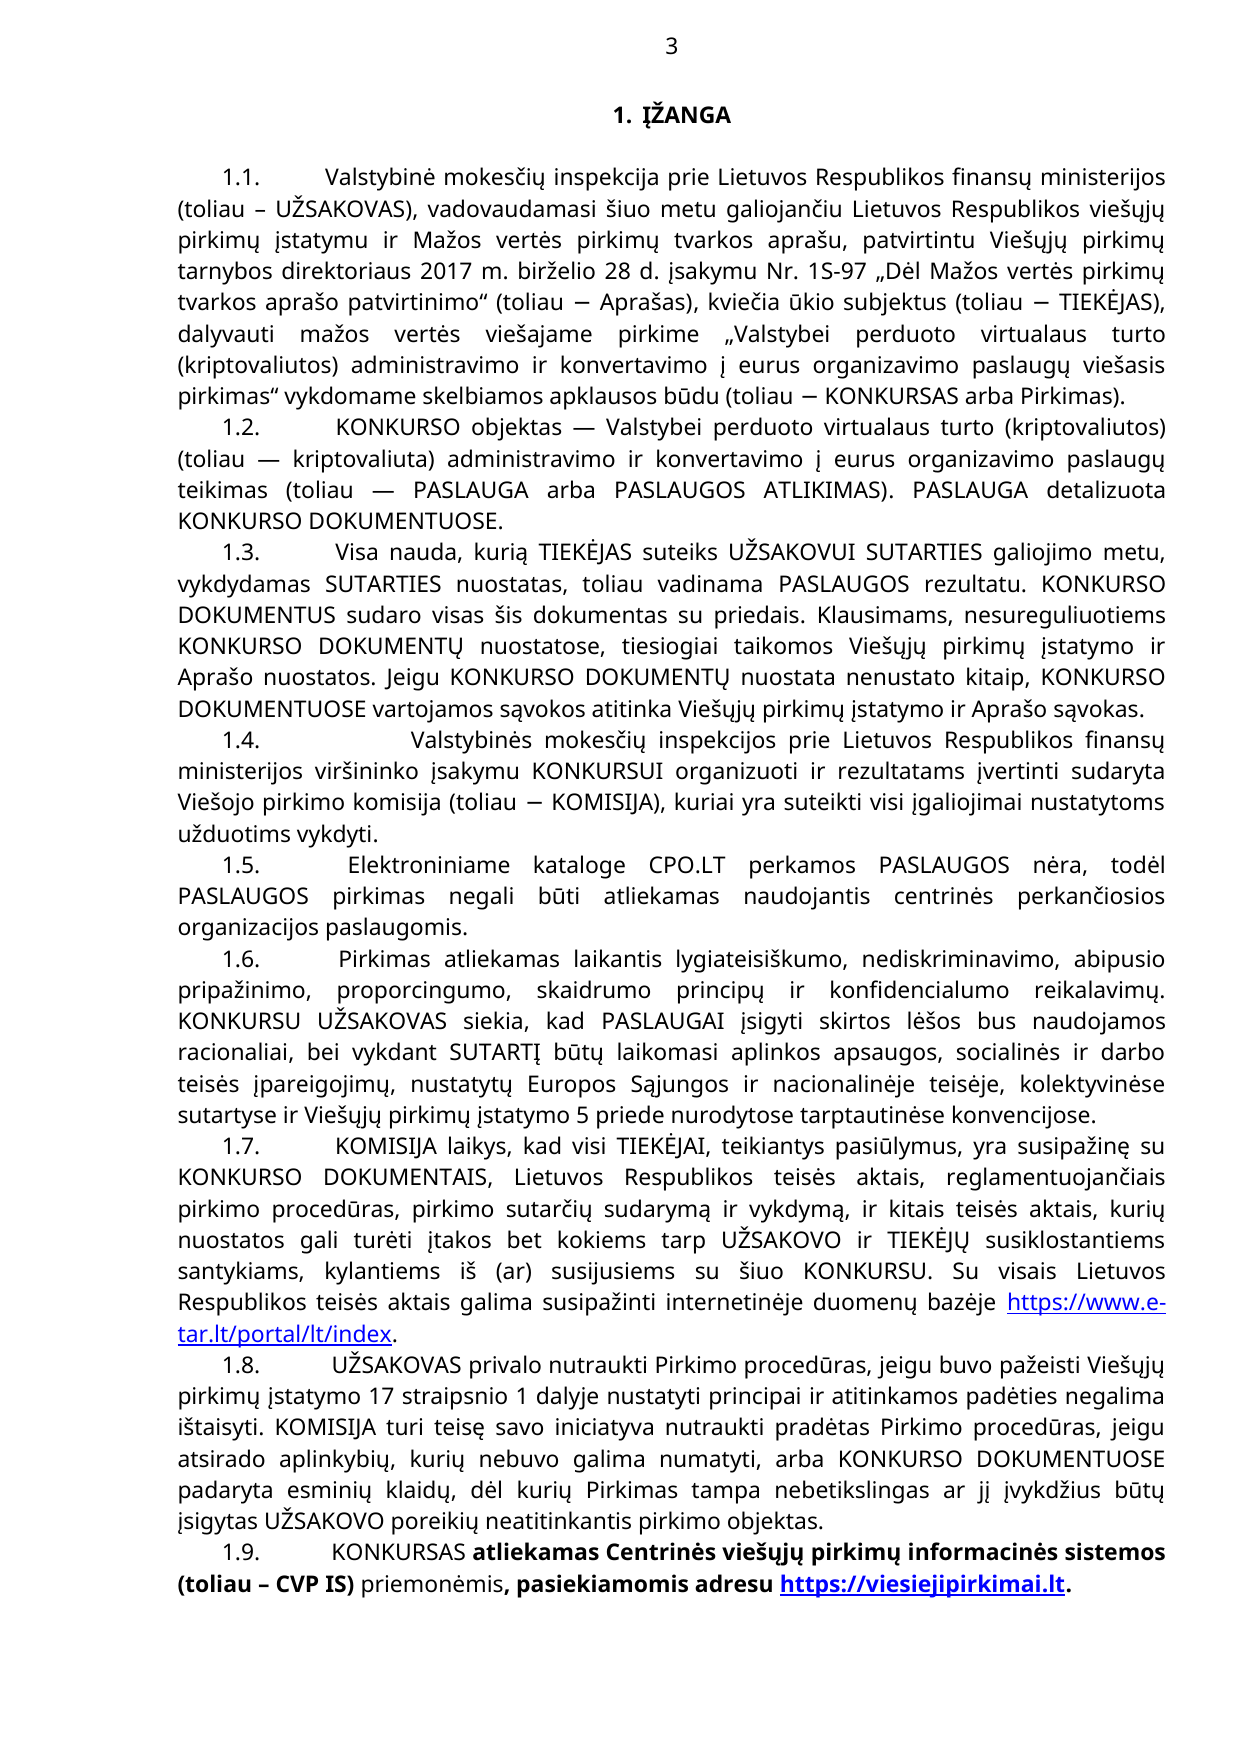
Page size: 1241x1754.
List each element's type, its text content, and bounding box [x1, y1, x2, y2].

list ĮŽANGA [177, 99, 1166, 130]
list Pirkimas atliekamas laikantis lygiateisiškumo, nediskriminavimo, abipusio pripažinimo, proporcingumo, skaidrumo principų ir konfidencialumo reikalavimų. KONKURSU UŽSAKOVAS siekia, kad PASLAUGAI įsigyti skirtos lėšos bus naudojamos racionaliai, bei vykdant SUTARTĮ būtų laikomasi aplinkos apsaugos, socialinės ir darbo teisės įpareigojimų, nustatytų Europos Sąjungos ir nacionalinėje teisėje, kolektyvinėse sutartyse ir Viešųjų pirkimų įstatymo 5 priede nurodytose tarptautinėse konvencijose. [177, 943, 1166, 1130]
list Elektroniniame kataloge CPO.LT perkamos PASLAUGOS nėra, todėl PASLAUGOS pirkimas negali būti atliekamas naudojantis centrinės perkančiosios organizacijos paslaugomis. [177, 849, 1166, 943]
list KONKURSAS atliekamas Centrinės viešųjų pirkimų informacinės sistemos (toliau – CVP IS) priemonėmis, pasiekiamomis adresu https://viesiejipirkimai.lt. [177, 1536, 1166, 1599]
list KONKURSO objektas — Valstybei perduoto virtualaus turto (kriptovaliutos) (toliau — kriptovaliuta) administravimo ir konvertavimo į eurus organizavimo paslaugų teikimas (toliau — PASLAUGA arba PASLAUGOS ATLIKIMAS). PASLAUGA detalizuota KONKURSO DOKUMENTUOSE. [177, 411, 1166, 536]
list KOMISIJA laikys, kad visi TIEKĖJAI, teikiantys pasiūlymus, yra susipažinę su KONKURSO DOKUMENTAIS, Lietuvos Respublikos teisės aktais, reglamentuojančiais pirkimo procedūras, pirkimo sutarčių sudarymą ir vykdymą, ir kitais teisės aktais, kurių nuostatos gali turėti įtakos bet kokiems tarp UŽSAKOVO ir TIEKĖJŲ susiklostantiems santykiams, kylantiems iš (ar) susijusiems su šiuo KONKURSU. Su visais Lietuvos Respublikos teisės aktais galima susipažinti internetinėje duomenų bazėje https://www.e-tar.lt/portal/lt/index. [177, 1130, 1166, 1349]
list Visa nauda, kurią TIEKĖJAS suteiks UŽSAKOVUI SUTARTIES galiojimo metu, vykdydamas SUTARTIES nuostatas, toliau vadinama PASLAUGOS rezultatu. KONKURSO DOKUMENTUS sudaro visas šis dokumentas su priedais. Klausimams, nesureguliuotiems KONKURSO DOKUMENTŲ nuostatose, tiesiogiai taikomos Viešųjų pirkimų įstatymo ir Aprašo nuostatos. Jeigu KONKURSO DOKUMENTŲ nuostata nenustato kitaip, KONKURSO DOKUMENTUOSE vartojamos sąvokos atitinka Viešųjų pirkimų įstatymo ir Aprašo sąvokas. [177, 536, 1166, 724]
list UŽSAKOVAS privalo nutraukti Pirkimo procedūras, jeigu buvo pažeisti Viešųjų pirkimų įstatymo 17 straipsnio 1 dalyje nustatyti principai ir atitinkamos padėties negalima ištaisyti. KOMISIJA turi teisę savo iniciatyva nutraukti pradėtas Pirkimo procedūras, jeigu atsirado aplinkybių, kurių nebuvo galima numatyti, arba KONKURSO DOKUMENTUOSE padaryta esminių klaidų, dėl kurių Pirkimas tampa nebetikslingas ar jį įvykdžius būtų įsigytas UŽSAKOVO poreikių neatitinkantis pirkimo objektas. [177, 1349, 1166, 1536]
list Valstybinė mokesčių inspekcija prie Lietuvos Respublikos finansų ministerijos (toliau – UŽSAKOVAS), vadovaudamasi šiuo metu galiojančiu Lietuvos Respublikos viešųjų pirkimų įstatymu ir Mažos vertės pirkimų tvarkos aprašu, patvirtintu Viešųjų pirkimų tarnybos direktoriaus 2017 m. birželio 28 d. įsakymu Nr. 1S-97 „Dėl Mažos vertės pirkimų tvarkos aprašo patvirtinimo“ (toliau − Aprašas), kviečia ūkio subjektus (toliau − TIEKĖJAS), dalyvauti mažos vertės viešajame pirkime „Valstybei perduoto virtualaus turto (kriptovaliutos) administravimo ir konvertavimo į eurus organizavimo paslaugų viešasis pirkimas“ vykdomame skelbiamos apklausos būdu (toliau − KONKURSAS arba Pirkimas). [177, 161, 1166, 411]
list Valstybinės mokesčių inspekcijos prie Lietuvos Respublikos finansų ministerijos viršininko įsakymu KONKURSUI organizuoti ir rezultatams įvertinti sudaryta Viešojo pirkimo komisija (toliau − KOMISIJA), kuriai yra suteikti visi įgaliojimai nustatytoms užduotims vykdyti. [177, 724, 1166, 849]
